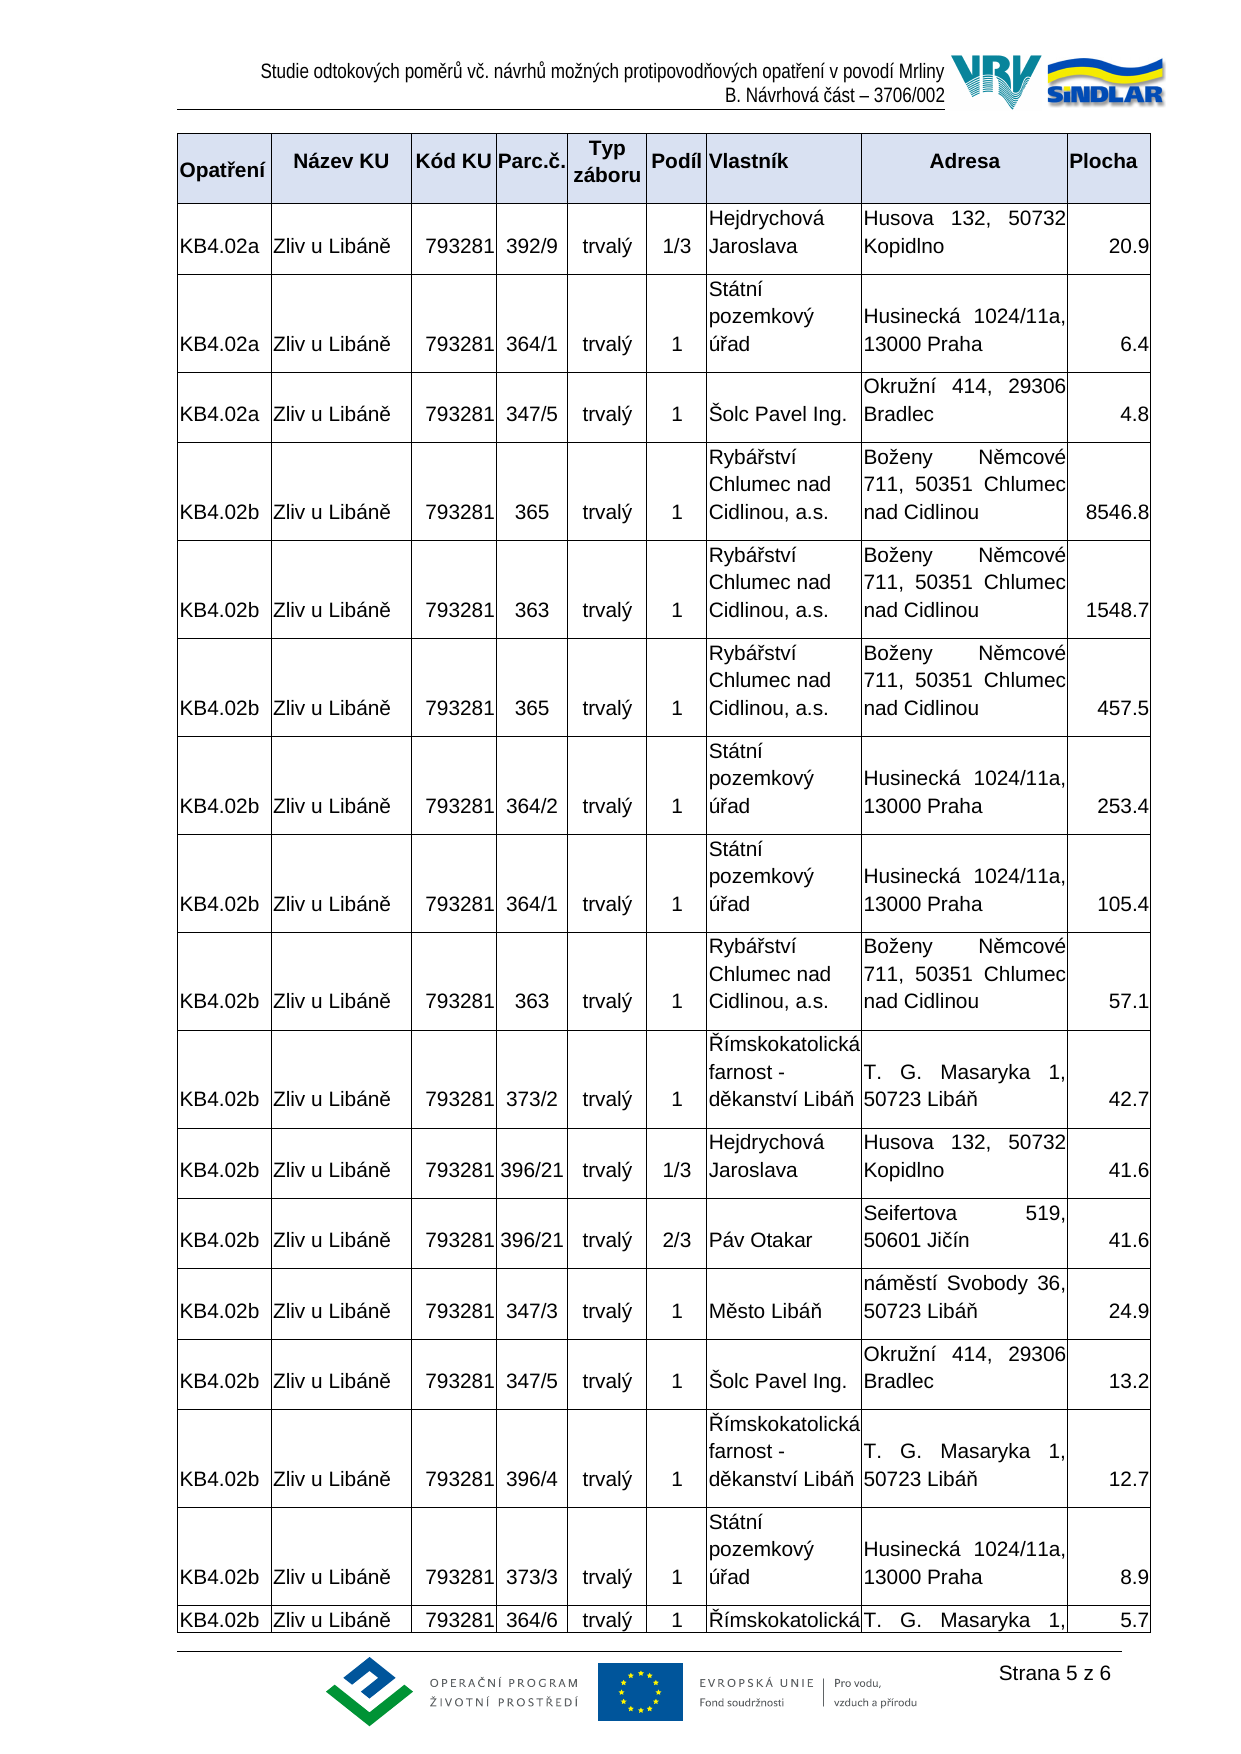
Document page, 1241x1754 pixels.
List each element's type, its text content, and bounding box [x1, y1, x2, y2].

table_cell 12.7 [1068, 1410, 1150, 1507]
table_cell 42.7 [1068, 1031, 1150, 1127]
table_cell Rybářství Chlumec nad Cidlinou, a.s. [707, 639, 861, 736]
table_cell Město Libáň [707, 1269, 861, 1339]
table_cell 793281 [412, 639, 496, 736]
table_cell Zliv u Libáně [272, 541, 411, 638]
table_cell 793281 [412, 1199, 496, 1268]
table_cell náměstí Svobody 36, 50723 Libáň [862, 1269, 1067, 1339]
table_cell 8546.8 [1068, 443, 1150, 540]
table_cell 1/3 [647, 1129, 706, 1198]
table_cell 793281 [412, 1031, 496, 1127]
table_cell 1 [647, 1340, 706, 1409]
picture [1047, 57, 1167, 108]
table_cell KB4.02b [178, 541, 271, 638]
table_cell trvalý [568, 541, 646, 638]
table_cell trvalý [568, 1129, 646, 1198]
table_cell 1548.7 [1068, 541, 1150, 638]
table_cell trvalý [568, 835, 646, 932]
table_cell Zliv u Libáně [272, 1508, 411, 1605]
table_cell 396/21 [497, 1199, 567, 1268]
table_cell Boženy Němcové 711, 50351 Chlumec nad Cidlinou [862, 443, 1067, 540]
table_cell Husova 132, 50732 Kopidlno [862, 1129, 1067, 1198]
table_cell Zliv u Libáně [272, 1606, 411, 1632]
table_cell Páv Otakar [707, 1199, 861, 1268]
table_cell 20.9 [1068, 204, 1150, 274]
table_cell 793281 [412, 933, 496, 1029]
table_cell KB4.02a [178, 204, 271, 274]
table_cell trvalý [568, 1269, 646, 1339]
table_cell Rybářství Chlumec nad Cidlinou, a.s. [707, 933, 861, 1029]
table_cell 41.6 [1068, 1199, 1150, 1268]
table_cell 8.9 [1068, 1508, 1150, 1605]
table_cell 1 [647, 1508, 706, 1605]
table_cell 1 [647, 835, 706, 932]
table_cell Státní pozemkový úřad [707, 275, 861, 372]
table_cell 13.2 [1068, 1340, 1150, 1409]
table_cell 793281 [412, 1340, 496, 1409]
table_cell 363 [497, 933, 567, 1029]
table_cell KB4.02b [178, 1129, 271, 1198]
table_cell 2/3 [647, 1199, 706, 1268]
table_cell 1 [647, 1410, 706, 1507]
table_header Plocha [1068, 134, 1150, 203]
table_cell Římskokatolická farnost - děkanství Libáň [707, 1031, 861, 1127]
table_cell 793281 [412, 1606, 496, 1632]
table_cell KB4.02b [178, 933, 271, 1029]
table_cell 793281 [412, 541, 496, 638]
table_cell KB4.02b [178, 443, 271, 540]
table_header Vlastník [707, 134, 861, 203]
table_cell Okružní 414, 29306 Bradlec [862, 373, 1067, 442]
table_cell trvalý [568, 443, 646, 540]
table_cell 1 [647, 275, 706, 372]
table_cell trvalý [568, 1410, 646, 1507]
table_cell Seifertova 519, 50601 Jičín [862, 1199, 1067, 1268]
table_cell 363 [497, 541, 567, 638]
table_cell Boženy Němcové 711, 50351 Chlumec nad Cidlinou [862, 933, 1067, 1029]
table_cell 793281 [412, 1269, 496, 1339]
table_cell Zliv u Libáně [272, 443, 411, 540]
table_cell Zliv u Libáně [272, 1410, 411, 1507]
table_cell 793281 [412, 275, 496, 372]
table_cell T. G. Masaryka 1, 50723 Libáň [862, 1031, 1067, 1127]
table_cell trvalý [568, 737, 646, 834]
table_header Typ záboru [568, 134, 646, 203]
table_cell Hejdrychová Jaroslava [707, 1129, 861, 1198]
table_cell 1 [647, 737, 706, 834]
table_cell 457.5 [1068, 639, 1150, 736]
table_cell Zliv u Libáně [272, 204, 411, 274]
table_cell KB4.02b [178, 1199, 271, 1268]
table_cell Husinecká 1024/11a, 13000 Praha [862, 1508, 1067, 1605]
table_cell Zliv u Libáně [272, 275, 411, 372]
table_cell 793281 [412, 443, 496, 540]
table_cell KB4.02b [178, 1508, 271, 1605]
table_cell 6.4 [1068, 275, 1150, 372]
table_cell Husinecká 1024/11a, 13000 Praha [862, 835, 1067, 932]
table_cell 373/2 [497, 1031, 567, 1127]
table_cell Šolc Pavel Ing. [707, 1340, 861, 1409]
table_cell 1 [647, 1031, 706, 1127]
table_cell 793281 [412, 1129, 496, 1198]
table_cell 253.4 [1068, 737, 1150, 834]
table_cell Zliv u Libáně [272, 639, 411, 736]
table_cell KB4.02a [178, 275, 271, 372]
table_cell KB4.02b [178, 835, 271, 932]
table_cell KB4.02b [178, 1031, 271, 1127]
table_cell Státní pozemkový úřad [707, 1508, 861, 1605]
table_cell 1 [647, 639, 706, 736]
table_cell Rybářství Chlumec nad Cidlinou, a.s. [707, 541, 861, 638]
table_cell 793281 [412, 204, 496, 274]
table_cell Zliv u Libáně [272, 835, 411, 932]
table_cell trvalý [568, 639, 646, 736]
table_cell KB4.02b [178, 639, 271, 736]
table_cell Šolc Pavel Ing. [707, 373, 861, 442]
table_cell KB4.02b [178, 1606, 271, 1632]
table_cell 347/5 [497, 373, 567, 442]
table_cell 373/3 [497, 1508, 567, 1605]
table_cell 1/3 [647, 204, 706, 274]
table_cell Zliv u Libáně [272, 1269, 411, 1339]
table_cell 793281 [412, 1410, 496, 1507]
table_cell Zliv u Libáně [272, 933, 411, 1029]
table_cell 1 [647, 1269, 706, 1339]
table_cell 347/5 [497, 1340, 567, 1409]
table_cell Zliv u Libáně [272, 737, 411, 834]
table_cell 793281 [412, 373, 496, 442]
table_cell Boženy Němcové 711, 50351 Chlumec nad Cidlinou [862, 541, 1067, 638]
table_cell 793281 [412, 835, 496, 932]
table_cell KB4.02b [178, 1340, 271, 1409]
table_cell Okružní 414, 29306 Bradlec [862, 1340, 1067, 1409]
table_cell trvalý [568, 1031, 646, 1127]
table_cell 365 [497, 639, 567, 736]
picture [950, 54, 1043, 111]
table_header Kód KU [412, 134, 496, 203]
table_cell 1 [647, 443, 706, 540]
table_cell Římskokatolická farnost - děkanství Libáň [707, 1410, 861, 1507]
table_header Parc.č. [497, 134, 567, 203]
table_cell 793281 [412, 1508, 496, 1605]
table_cell Boženy Němcové 711, 50351 Chlumec nad Cidlinou [862, 639, 1067, 736]
table_cell Husova 132, 50732 Kopidlno [862, 204, 1067, 274]
table_cell Zliv u Libáně [272, 1340, 411, 1409]
table_cell 364/1 [497, 275, 567, 372]
table_cell 5.7 [1068, 1606, 1150, 1632]
table_cell trvalý [568, 204, 646, 274]
table_cell 364/2 [497, 737, 567, 834]
table_cell trvalý [568, 1199, 646, 1268]
table_cell trvalý [568, 373, 646, 442]
table_cell Husinecká 1024/11a, 13000 Praha [862, 737, 1067, 834]
table_cell trvalý [568, 275, 646, 372]
table_cell Husinecká 1024/11a, 13000 Praha [862, 275, 1067, 372]
table_cell KB4.02b [178, 737, 271, 834]
table_cell Zliv u Libáně [272, 1129, 411, 1198]
table_header Opatření [178, 134, 271, 203]
table_header Adresa [862, 134, 1067, 203]
table_header Podíl [647, 134, 706, 203]
table_header Název KU [272, 134, 411, 203]
table_cell trvalý [568, 1340, 646, 1409]
table_cell T. G. Masaryka 1, 50723 Libáň [862, 1606, 1067, 1632]
table_cell 57.1 [1068, 933, 1150, 1029]
table_cell 41.6 [1068, 1129, 1150, 1198]
table_cell 24.9 [1068, 1269, 1150, 1339]
table_cell Zliv u Libáně [272, 373, 411, 442]
table_cell 1 [647, 373, 706, 442]
table_cell Státní pozemkový úřad [707, 737, 861, 834]
table_cell 1 [647, 1606, 706, 1632]
table_cell Římskokatolická farnost - děkanství Libáň [707, 1606, 861, 1632]
table_cell 347/3 [497, 1269, 567, 1339]
table_cell 793281 [412, 737, 496, 834]
table_cell Zliv u Libáně [272, 1031, 411, 1127]
table_cell trvalý [568, 1508, 646, 1605]
table_cell 364/6 [497, 1606, 567, 1632]
table_cell Zliv u Libáně [272, 1199, 411, 1268]
table_cell Hejdrychová Jaroslava [707, 204, 861, 274]
table_cell 392/9 [497, 204, 567, 274]
table_cell Rybářství Chlumec nad Cidlinou, a.s. [707, 443, 861, 540]
table_cell 4.8 [1068, 373, 1150, 442]
table_cell Státní pozemkový úřad [707, 835, 861, 932]
table_cell 365 [497, 443, 567, 540]
table_cell 396/4 [497, 1410, 567, 1507]
table_cell trvalý [568, 933, 646, 1029]
table_cell 1 [647, 933, 706, 1029]
table_cell 396/21 [497, 1129, 567, 1198]
table_cell 1 [647, 541, 706, 638]
table_cell trvalý [568, 1606, 646, 1632]
table_cell KB4.02b [178, 1269, 271, 1339]
table_cell KB4.02b [178, 1410, 271, 1507]
table_cell 105.4 [1068, 835, 1150, 932]
table_cell T. G. Masaryka 1, 50723 Libáň [862, 1410, 1067, 1507]
table_cell KB4.02a [178, 373, 271, 442]
table_cell 364/1 [497, 835, 567, 932]
